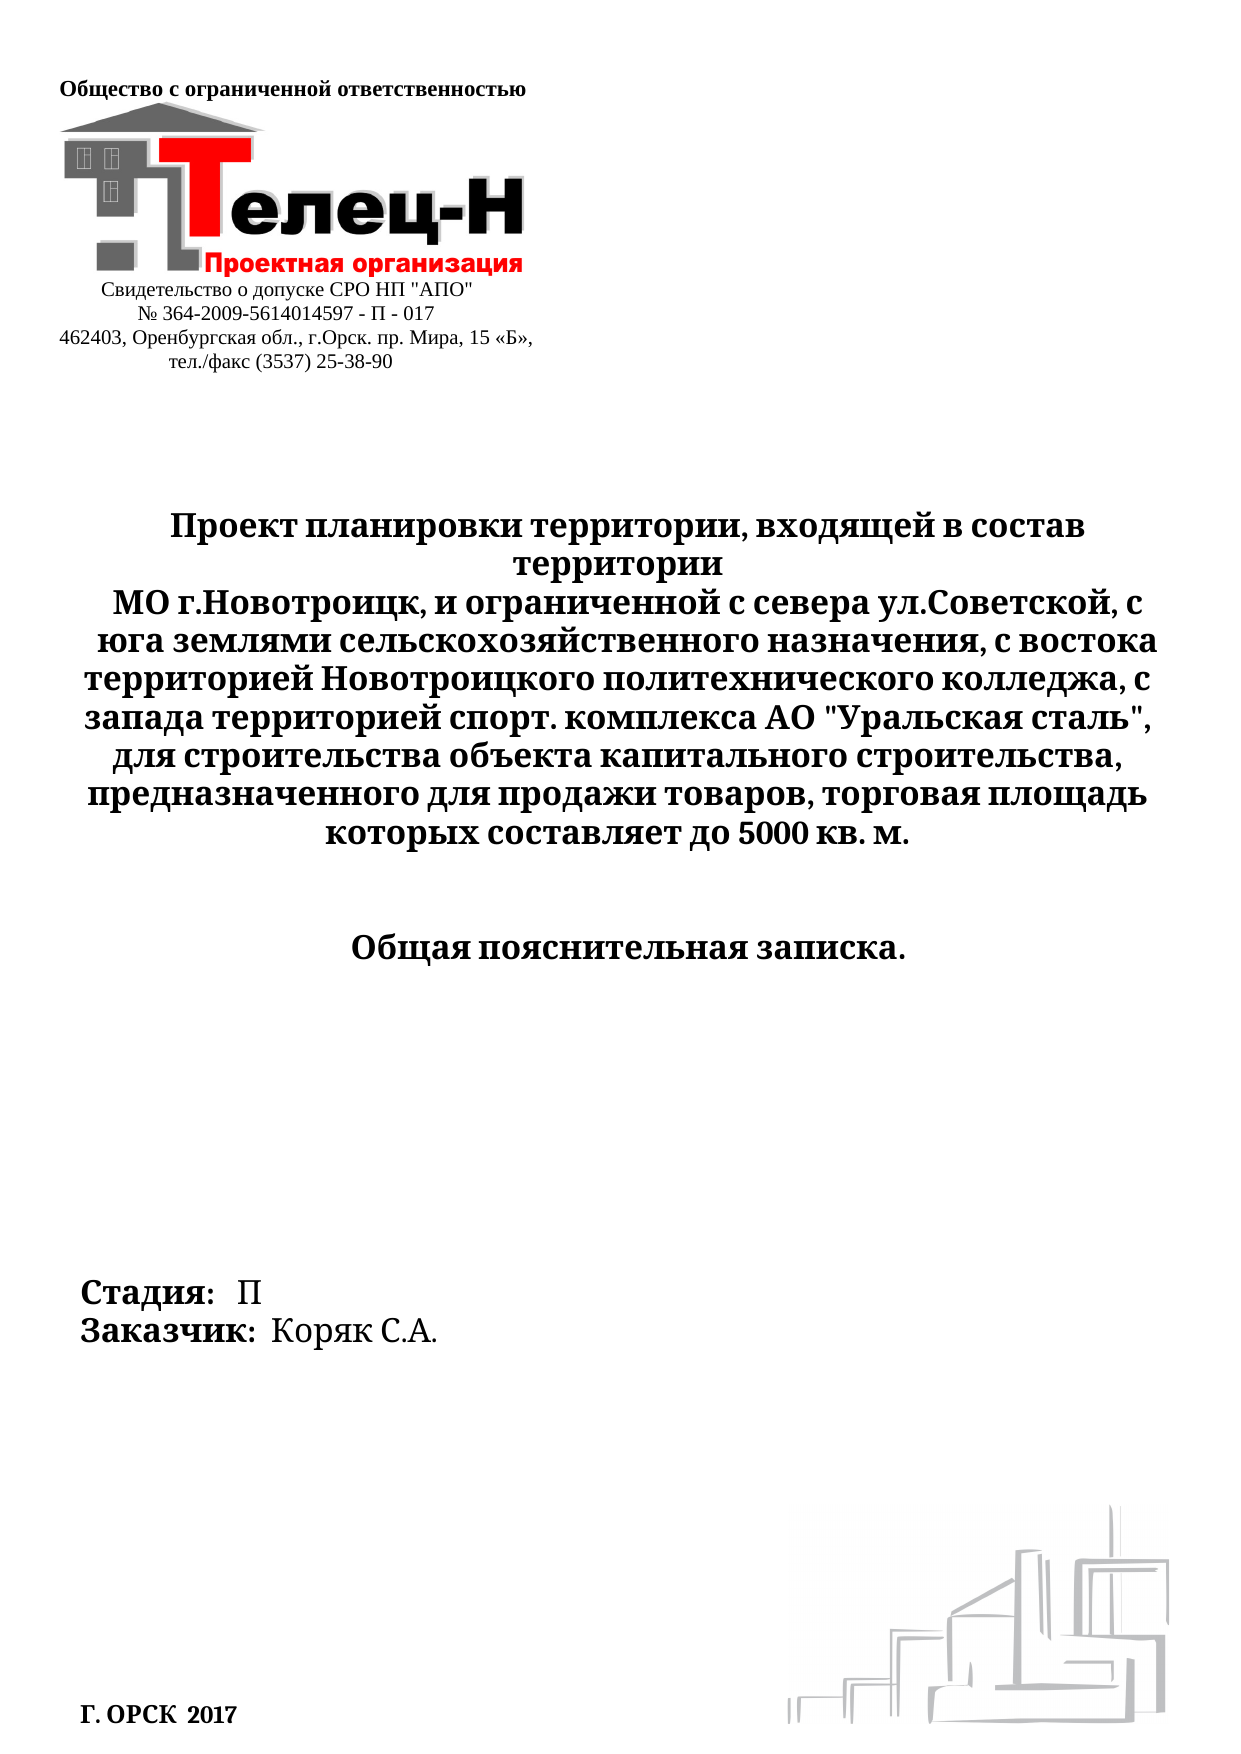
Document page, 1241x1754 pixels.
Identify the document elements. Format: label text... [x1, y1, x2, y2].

text Стадия: П [59, 1274, 1176, 1312]
picture [59, 101, 525, 277]
text МО г.Новотроицк, и ограниченной с севера ул.Советской, с [59, 584, 1176, 622]
text юга землями сельскохозяйственного назначения, с востока территорией Новотроицкого политехнического колледжа, с запада территорией спорт. комплекса АО "Уральская сталь", для строительства объекта капитального строительства, предназначенного для продажи товаров, торговая площадь которых составляет до 5000 кв. м. [59, 622, 1176, 852]
text Заказчик: Коряк С.А. [59, 1312, 1176, 1351]
text Проект планировки территории, входящей в состав территории [59, 507, 1176, 584]
picture [787, 1504, 1170, 1724]
text Общая пояснительная записка. [59, 929, 1176, 967]
